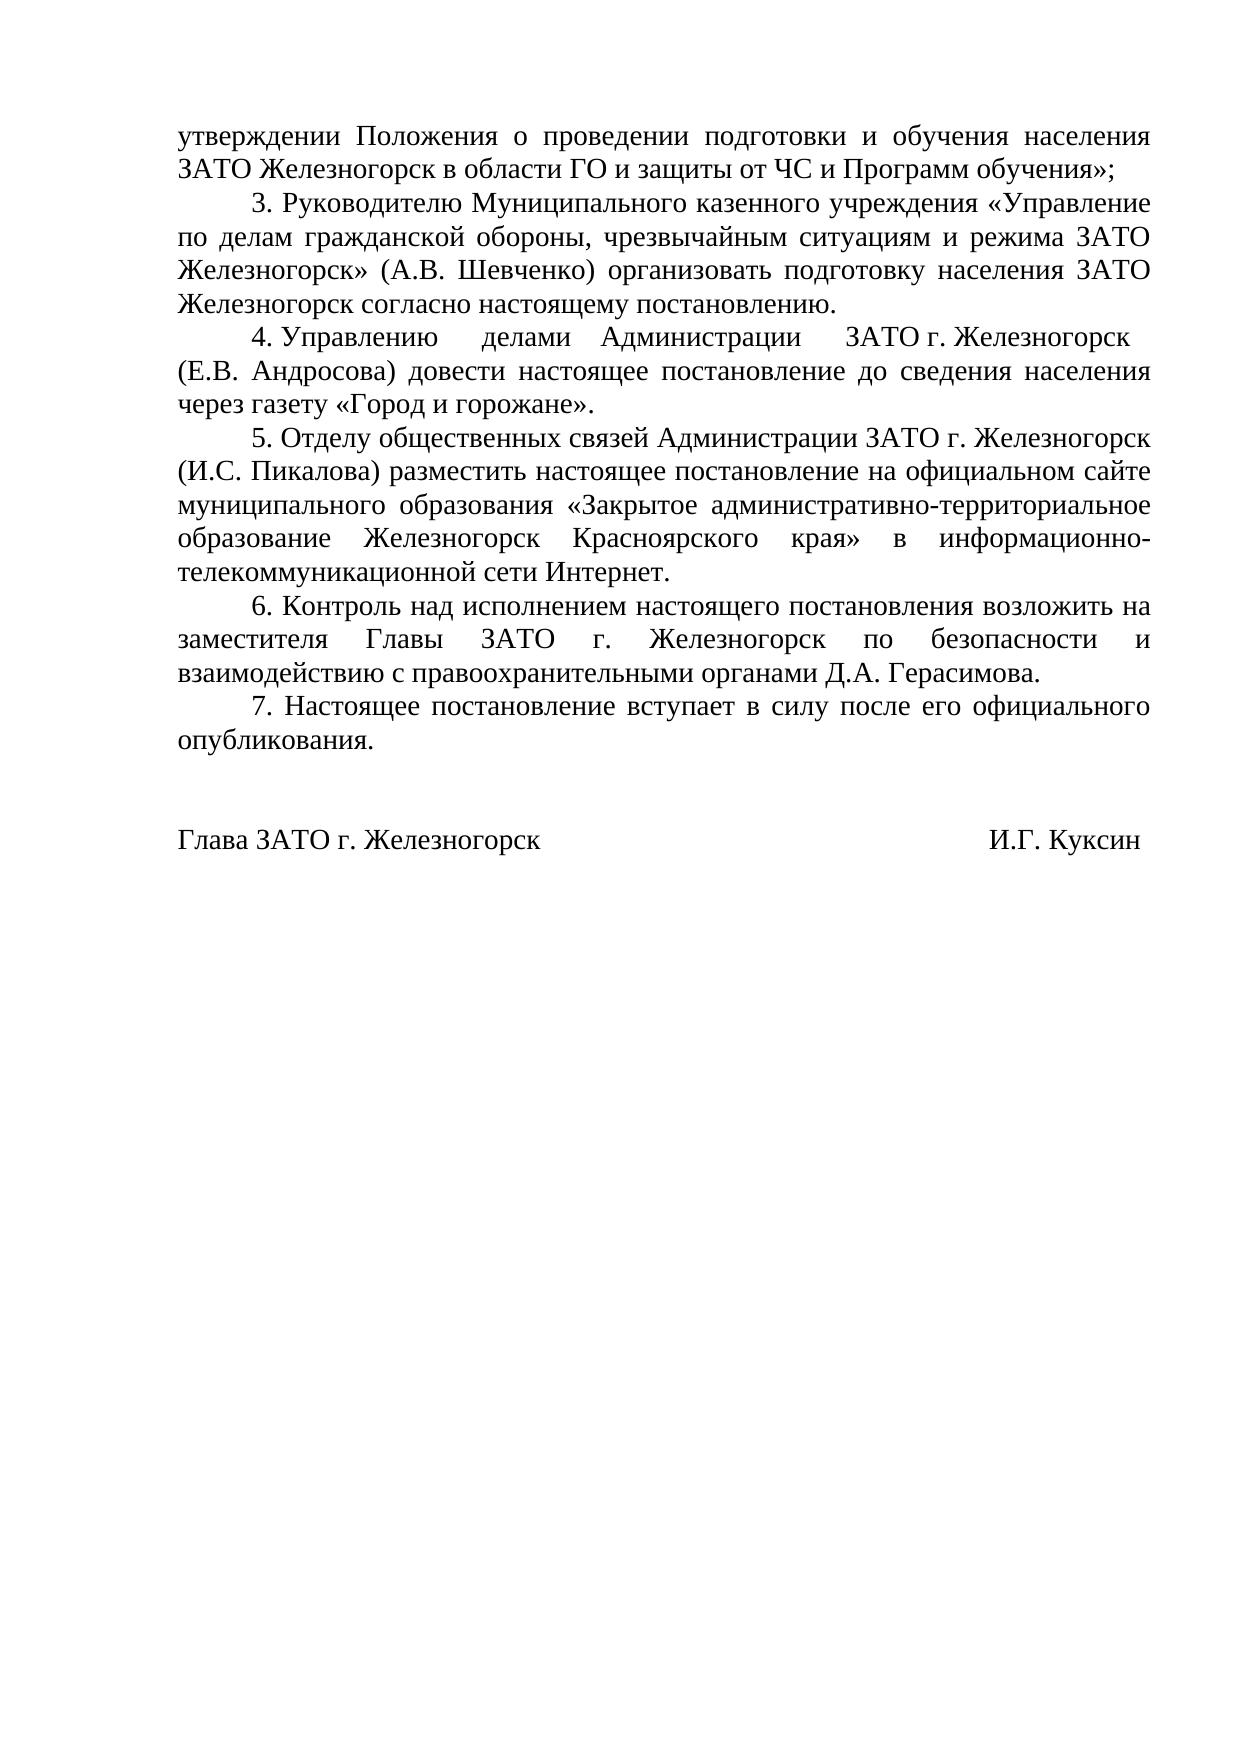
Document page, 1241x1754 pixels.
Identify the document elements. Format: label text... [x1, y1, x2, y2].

text 4. Управлению делами Администрации ЗАТО г. Железногорск [177, 319, 1152, 353]
text 6. Контроль над исполнением настоящего постановления возложить на заместителя Главы ЗАТО г. Железногорск по безопасности и взаимодействию с правоохранительными органами Д.А. Герасимова. [177, 588, 1152, 688]
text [177, 118, 1152, 185]
text 7. Настоящее постановление вступает в силу после его официального опубликования. [177, 688, 1152, 755]
text 5. Отделу общественных связей Администрации ЗАТО г. Железногорск (И.С. Пикалова) разместить настоящее постановление на официальном сайте муниципального образования «Закрытое административно-территориальное образование Железногорск Красноярского края» в информационно-телекоммуникационной сети Интернет. [177, 420, 1152, 588]
text 3. Руководителю Муниципального казенного учреждения «Управление по делам гражданской обороны, чрезвычайным ситуациям и режима ЗАТО Железногорск» (А.В. Шевченко) организовать подготовку населения ЗАТО Железногорск согласно настоящему постановлению. [177, 185, 1152, 319]
text Глава ЗАТО г. Железногорск И.Г. Куксин [177, 822, 1152, 856]
text (Е.В. Андросова) довести настоящее постановление до сведения населения через газету «Город и горожане». [177, 353, 1152, 420]
